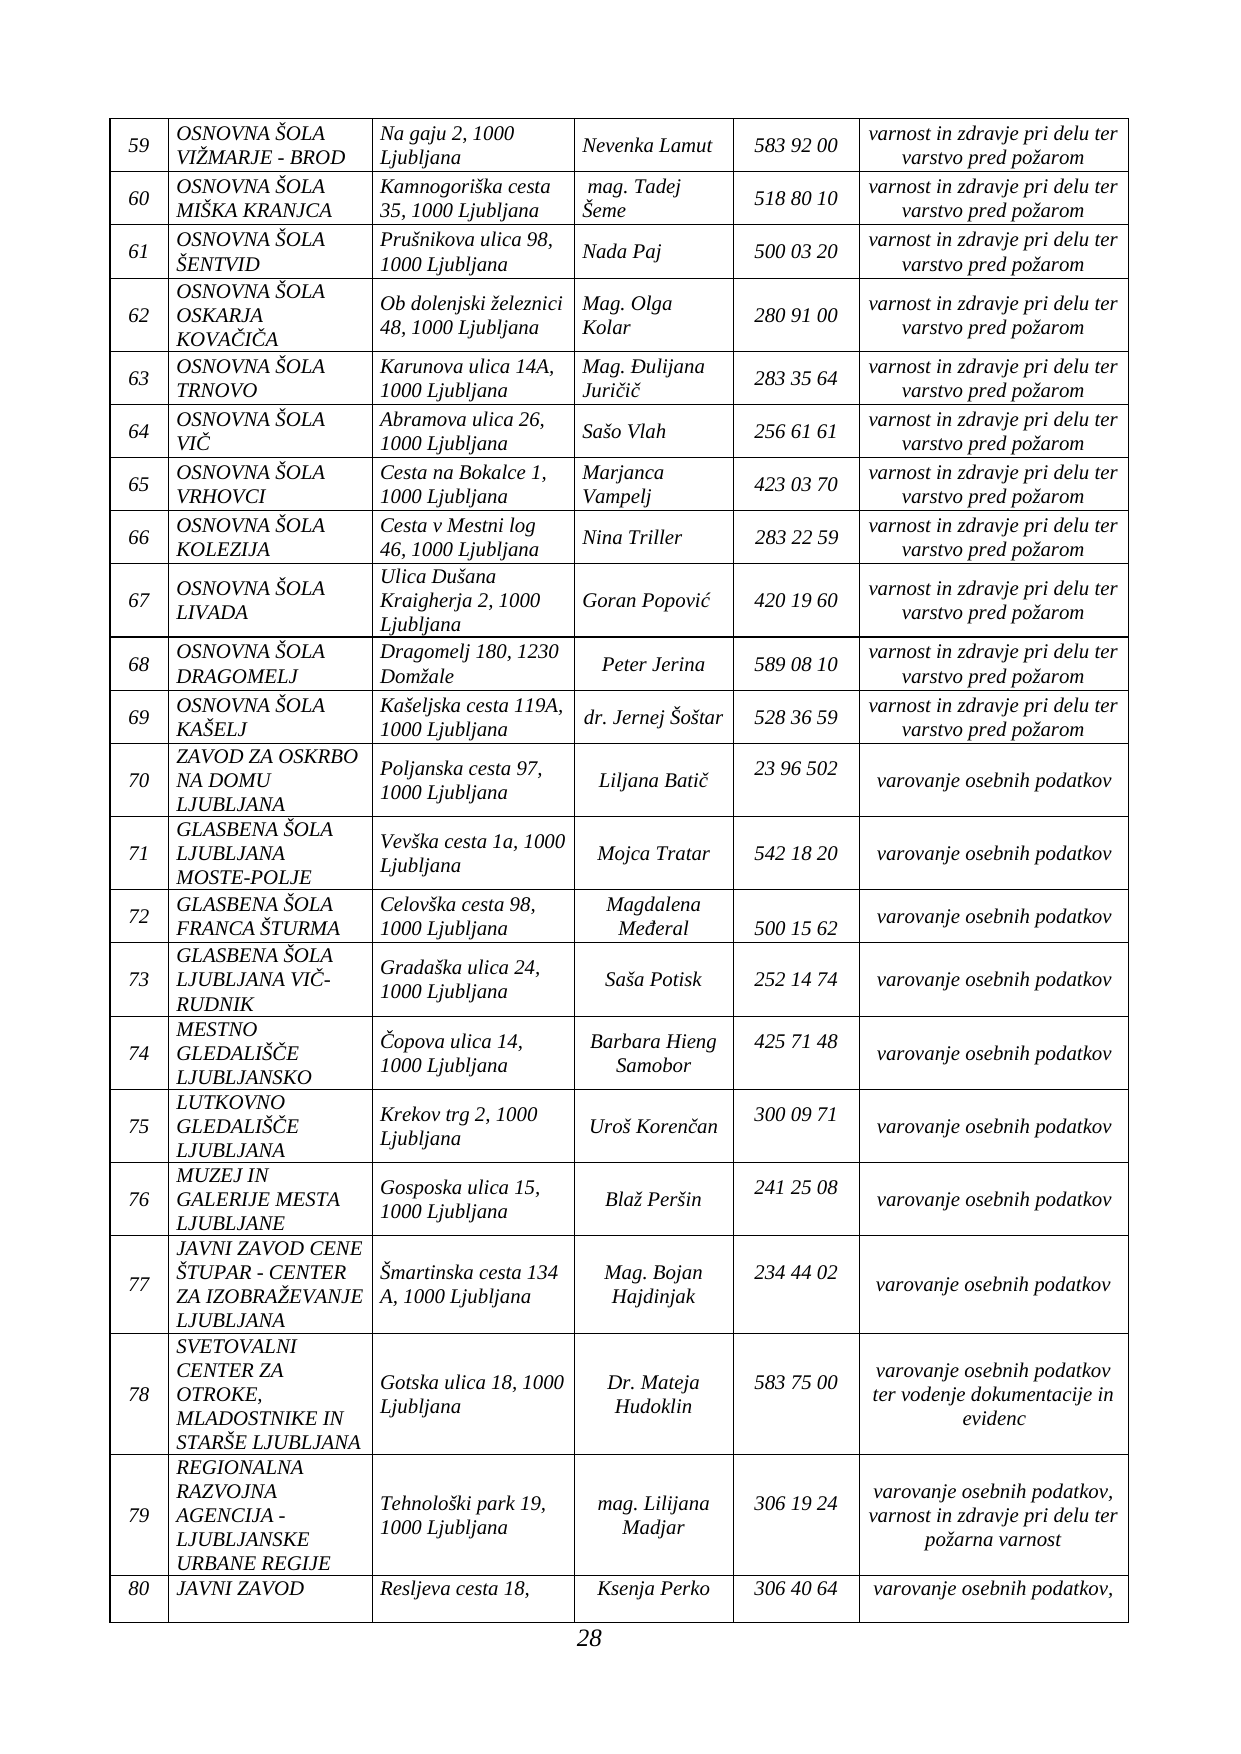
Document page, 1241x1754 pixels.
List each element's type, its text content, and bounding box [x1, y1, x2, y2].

table_cell varnost in zdravje pri delu ter varstvo pred požarom [860, 511, 1128, 563]
table_cell varnost in zdravje pri delu ter varstvo pred požarom [860, 691, 1128, 743]
table_cell 65 [111, 458, 168, 510]
table_cell Nada Paj [575, 225, 733, 277]
table_cell varovanje osebnih podatkov [860, 744, 1128, 816]
table_cell 306 40 64 [734, 1576, 859, 1622]
table_cell 542 18 20 [734, 817, 859, 889]
table_cell 252 14 74 [734, 943, 859, 1016]
table_cell 518 80 10 [734, 172, 859, 224]
table_cell 283 35 64 [734, 352, 859, 404]
table_cell mag. Tadej Šeme [575, 172, 733, 224]
table_cell 300 09 71 [734, 1090, 859, 1162]
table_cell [860, 119, 1128, 171]
table_cell Sašo Vlah [575, 405, 733, 457]
table_cell 61 [111, 225, 168, 277]
table_cell varovanje osebnih podatkov, varnost in zdravje pri delu ter požarna varnost [860, 1455, 1128, 1575]
table_cell Dr. Mateja Hudoklin [575, 1334, 733, 1454]
table_cell Poljanska cesta 97, 1000 Ljubljana [373, 744, 574, 816]
table_cell 76 [111, 1163, 168, 1235]
table_cell varovanje osebnih podatkov [860, 890, 1128, 942]
table_cell Nevenka Lamut [575, 119, 733, 171]
table_cell OSNOVNA ŠOLA OSKARJA KOVAČIČA [169, 279, 372, 351]
table_cell varnost in zdravje pri delu ter varstvo pred požarom [860, 638, 1128, 689]
table_cell Kamnogoriška cesta 35, 1000 Ljubljana [373, 172, 574, 224]
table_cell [860, 172, 1128, 224]
table_cell 589 08 10 [734, 638, 859, 689]
table_cell 528 36 59 [734, 691, 859, 743]
table_cell Gradaška ulica 24, 1000 Ljubljana [373, 943, 574, 1016]
table_cell Kašeljska cesta 119A, 1000 Ljubljana [373, 691, 574, 743]
table_cell Goran Popović [575, 564, 733, 636]
table_cell Liljana Batič [575, 744, 733, 816]
table_cell 68 [111, 638, 168, 689]
table_cell varovanje osebnih podatkov [860, 1236, 1128, 1332]
table_cell varovanje osebnih podatkov [860, 1017, 1128, 1089]
table_cell 500 15 62 [734, 890, 859, 942]
table_cell Nina Triller [575, 511, 733, 563]
table_cell Gotska ulica 18, 1000 Ljubljana [373, 1334, 574, 1454]
table_cell 70 [111, 744, 168, 816]
table_cell OSNOVNA ŠOLA DRAGOMELJ [169, 638, 372, 689]
table_cell Mag. Bojan Hajdinjak [575, 1236, 733, 1332]
table_cell JAVNI ZAVOD CENE ŠTUPAR - Center za izobraževanje Ljubljana [169, 1236, 372, 1332]
table_cell ZAVOD ZA OSKRBO NA DOMU LJUBLJANA [169, 744, 372, 816]
table_cell REGIONALNA RAZVOJNA AGENCIJA - LJUBLJANSKE URBANE REGIJE [169, 1455, 372, 1575]
table_cell 73 [111, 943, 168, 1016]
table_cell 62 [111, 279, 168, 351]
table_cell 74 [111, 1017, 168, 1089]
table_cell 583 92 00 [734, 119, 859, 171]
table_cell Karunova ulica 14A, 1000 Ljubljana [373, 352, 574, 404]
table_cell MESTNO GLEDALIŠČE LJUBLJANSKO [169, 1017, 372, 1089]
table_cell dr. Jernej Šoštar [575, 691, 733, 743]
table_cell 500 03 20 [734, 225, 859, 277]
table_cell 280 91 00 [734, 279, 859, 351]
table_cell 72 [111, 890, 168, 942]
table_cell Uroš Korenčan [575, 1090, 733, 1162]
table_cell 283 22 59 [734, 511, 859, 563]
table_cell Gosposka ulica 15, 1000 Ljubljana [373, 1163, 574, 1235]
table_cell 425 71 48 [734, 1017, 859, 1089]
table_cell 241 25 08 [734, 1163, 859, 1235]
table_cell varnost in zdravje pri delu ter varstvo pred požarom [860, 279, 1128, 351]
table_cell Muzej in galerije mesta Ljubljane [169, 1163, 372, 1235]
table_cell 63 [111, 352, 168, 404]
table_cell OSNOVNA ŠOLA KOLEZIJA [169, 511, 372, 563]
table_cell OSNOVNA ŠOLA ŠENTVID [169, 225, 372, 277]
table_cell 60 [111, 172, 168, 224]
table_cell Osnovna šola Kašelj [169, 691, 372, 743]
table_cell 59 [111, 119, 168, 171]
table_cell Saša Potisk [575, 943, 733, 1016]
table_cell varnost in zdravje pri delu ter varstvo pred požarom [860, 564, 1128, 636]
table_cell 80 [111, 1576, 168, 1622]
table_cell SVETOVALNI CENTER ZA OTROKE, MLADOSTNIKE IN STARŠE Ljubljana [169, 1334, 372, 1454]
table_cell 77 [111, 1236, 168, 1332]
table_cell 79 [111, 1455, 168, 1575]
table_cell 66 [111, 511, 168, 563]
table_cell Mojca Tratar [575, 817, 733, 889]
table_cell LUTKOVNO GLEDALIŠČE LJUBLJANA [169, 1090, 372, 1162]
table_cell GLASBENA ŠOLA LJUBLJANA MOSTE-POLJE [169, 817, 372, 889]
table_cell 64 [111, 405, 168, 457]
table_cell Prušnikova ulica 98, 1000 Ljubljana [373, 225, 574, 277]
table_cell varnost in zdravje pri delu ter varstvo pred požarom [860, 405, 1128, 457]
table_cell OSNOVNA ŠOLA MIŠKA KRANJCA [169, 172, 372, 224]
table_cell Vevška cesta 1a, 1000 Ljubljana [373, 817, 574, 889]
table_cell varovanje osebnih podatkov [860, 943, 1128, 1016]
table_cell Magdalena Međeral [575, 890, 733, 942]
table_cell OSNOVNA ŠOLA TRNOVO [169, 352, 372, 404]
table_cell Ulica Dušana Kraigherja 2, 1000 Ljubljana [373, 564, 574, 636]
table_cell 67 [111, 564, 168, 636]
table_cell Čopova ulica 14, 1000 Ljubljana [373, 1017, 574, 1089]
table_cell Na gaju 2, 1000 Ljubljana [373, 119, 574, 171]
table_cell Ksenja Perko [575, 1576, 733, 1622]
table_cell 583 75 00 [734, 1334, 859, 1454]
table_cell Dragomelj 180, 1230 Domžale [373, 638, 574, 689]
table_cell varnost in zdravje pri delu ter varstvo pred požarom [860, 458, 1128, 510]
table_cell varnost in zdravje pri delu ter varstvo pred požarom [860, 352, 1128, 404]
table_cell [860, 1576, 1128, 1622]
table_cell 69 [111, 691, 168, 743]
table_cell Abramova ulica 26, 1000 Ljubljana [373, 405, 574, 457]
table_cell 306 19 24 [734, 1455, 859, 1575]
table_cell 256 61 61 [734, 405, 859, 457]
table_cell 234 44 02 [734, 1236, 859, 1332]
table_cell varovanje osebnih podatkov ter vodenje dokumentacije in evidenc [860, 1334, 1128, 1454]
table_cell varnost in zdravje pri delu ter varstvo pred požarom [860, 225, 1128, 277]
table_cell GLASBENA ŠOLA FRANCA ŠTURMA [169, 890, 372, 942]
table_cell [373, 1576, 574, 1622]
table_cell Peter Jerina [575, 638, 733, 689]
table_cell Krekov trg 2, 1000 Ljubljana [373, 1090, 574, 1162]
table_cell Barbara Hieng Samobor [575, 1017, 733, 1089]
table_cell OSNOVNA ŠOLA VRHOVCI [169, 458, 372, 510]
table_cell Šmartinska cesta 134 A, 1000 Ljubljana [373, 1236, 574, 1332]
table_cell Ob dolenjski železnici 48, 1000 Ljubljana [373, 279, 574, 351]
table_cell Celovška cesta 98, 1000 Ljubljana [373, 890, 574, 942]
table_cell Cesta na Bokalce 1, 1000 Ljubljana [373, 458, 574, 510]
table_cell 23 96 502 [734, 744, 859, 816]
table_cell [169, 1576, 372, 1622]
table_cell 423 03 70 [734, 458, 859, 510]
table_cell Cesta v Mestni log 46, 1000 Ljubljana [373, 511, 574, 563]
table_cell Mag. Đulijana Juričič [575, 352, 733, 404]
table_cell 71 [111, 817, 168, 889]
table_cell Tehnološki park 19, 1000 Ljubljana [373, 1455, 574, 1575]
table_cell varovanje osebnih podatkov [860, 817, 1128, 889]
table_cell 78 [111, 1334, 168, 1454]
table_cell varovanje osebnih podatkov [860, 1090, 1128, 1162]
table_cell Mag. Olga Kolar [575, 279, 733, 351]
table_cell OSNOVNA ŠOLA VIČ [169, 405, 372, 457]
table_cell Marjanca Vampelj [575, 458, 733, 510]
table_cell GLASBENA ŠOLA LJUBLJANA VIČ-RUDNIK [169, 943, 372, 1016]
table_cell OSNOVNA ŠOLA VIŽMARJE - BROD [169, 119, 372, 171]
table_cell varovanje osebnih podatkov [860, 1163, 1128, 1235]
table_cell Blaž Peršin [575, 1163, 733, 1235]
table_cell 420 19 60 [734, 564, 859, 636]
table_cell 75 [111, 1090, 168, 1162]
table_cell mag. Lilijana Madjar [575, 1455, 733, 1575]
table_cell OSNOVNA ŠOLA LIVADA [169, 564, 372, 636]
